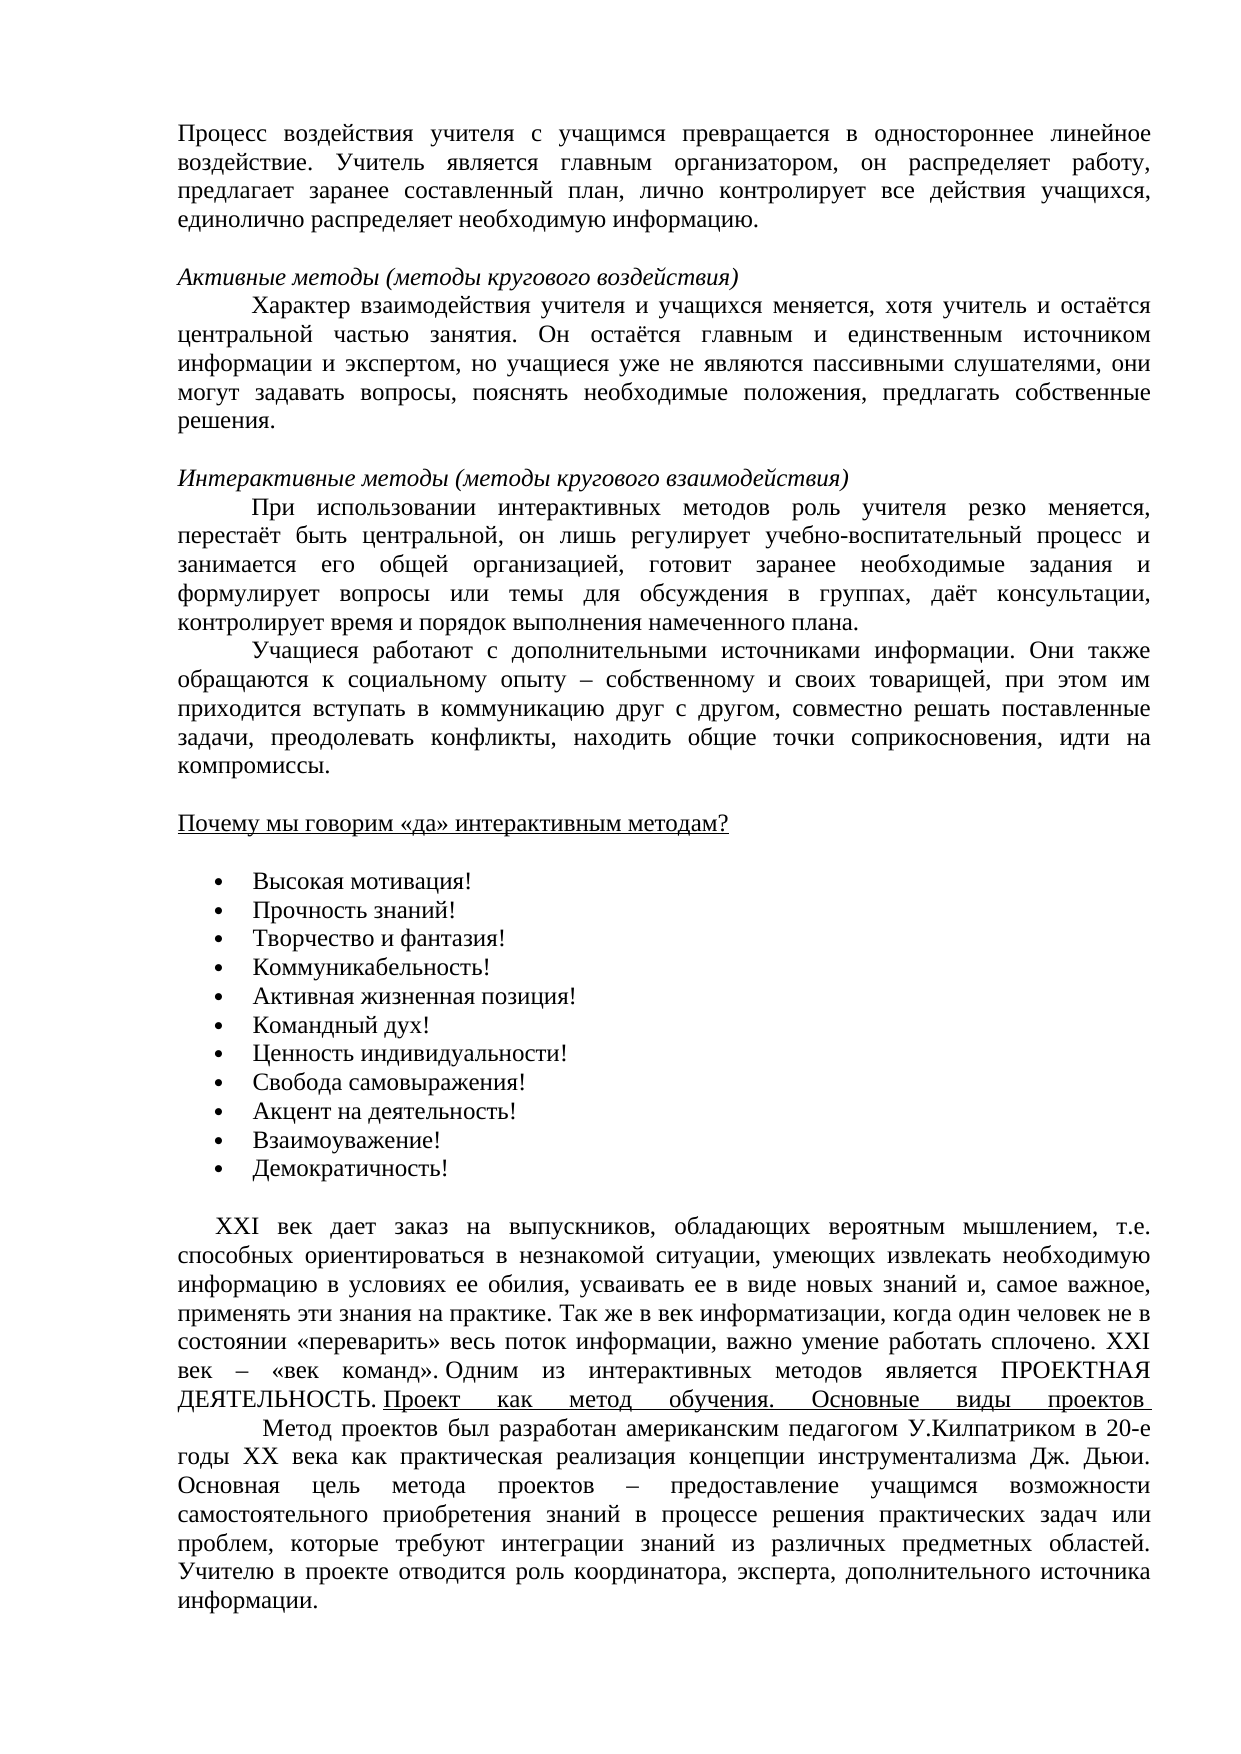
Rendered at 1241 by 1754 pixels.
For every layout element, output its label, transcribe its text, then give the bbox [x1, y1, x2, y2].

list Коммуникабельность! [215, 952, 1152, 981]
text Интерактивные методы (методы кругового взаимодействия) [177, 434, 1152, 492]
text Учащиеся работают с дополнительными источниками информации. Они также обращаются к социальному опыту – собственному и своих товарищей, при этом им приходится вступать в коммуникацию друг с другом, совместно решать поставленные задачи, преодолевать конфликты, находить общие точки соприкосновения, идти на компромиссы. [177, 636, 1152, 779]
list Взаимоуважение! [215, 1125, 1152, 1153]
list Свобода самовыражения! [215, 1067, 1152, 1096]
list Прочность знаний! [215, 895, 1152, 923]
text Почему мы говорим «да» интерактивным методам? [177, 779, 1152, 837]
text При использовании интерактивных методов роль учителя резко меняется, перестаёт быть центральной, он лишь регулирует учебно-воспитательный процесс и занимается его общей организацией, готовит заранее необходимые задания и формулирует вопросы или темы для обсуждения в группах, даёт консультации, контролирует время и порядок выполнения намеченного плана. [177, 492, 1152, 636]
list Творчество и фантазия! [215, 923, 1152, 952]
text Процесс воздействия учителя с учащимся превращается в одностороннее линейное воздействие. Учитель является главным организатором, он распределяет работу, предлагает заранее составленный план, лично контролирует все действия учащихся, единолично распределяет необходимую информацию. [177, 118, 1152, 233]
list Ценность индивидуальности! [215, 1038, 1152, 1067]
text Активные методы (методы кругового воздействия) [177, 233, 1152, 291]
list Активная жизненная позиция! [215, 981, 1152, 1010]
list Акцент на деятельность! [215, 1096, 1152, 1125]
list Командный дух! [215, 1010, 1152, 1038]
text Характер взаимодействия учителя и учащихся меняется, хотя учитель и остаётся центральной частью занятия. Он остаётся главным и единственным источником информации и экспертом, но учащиеся уже не являются пассивными слушателями, они могут задавать вопросы, пояснять необходимые положения, предлагать собственные решения. [177, 291, 1152, 434]
list Высокая мотивация! [215, 866, 1152, 895]
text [177, 1211, 1152, 1614]
list Демократичность! [215, 1153, 1152, 1182]
